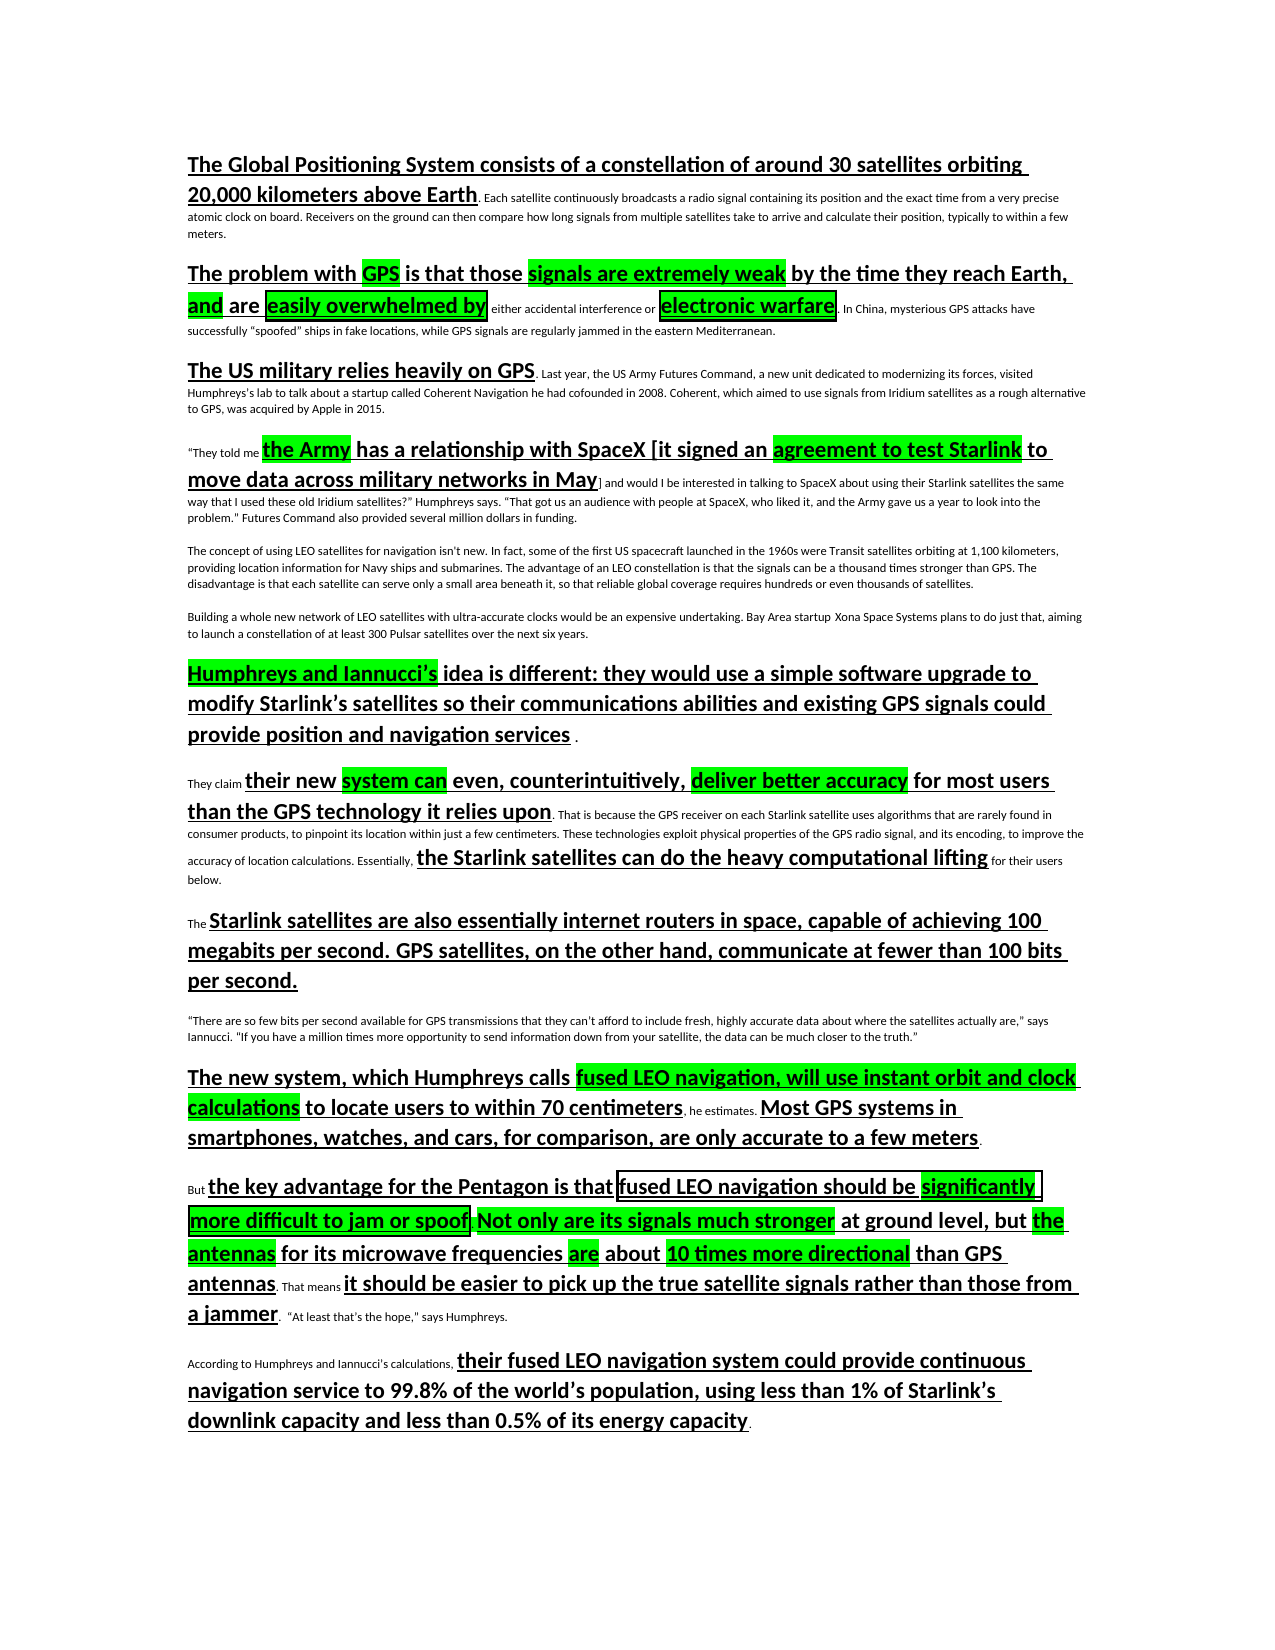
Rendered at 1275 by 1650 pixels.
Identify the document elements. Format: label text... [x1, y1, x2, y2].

text According to Humphreys and Iannucci’s calculations, their fused LEO navigation system could provide continuous navigation service to 99.8% of the world’s population, using less than 1% of Starlink’s downlink capacity and less than 0.5% of its energy capacity. [187, 1346, 1087, 1435]
text The concept of using LEO satellites for navigation isn't new. In fact, some of the first US spacecraft launched in the 1960s were Transit satellites orbiting at 1,100 kilometers, providing location information for Navy ships and submarines. The advantage of an LEO constellation is that the signals can be a thousand times stronger than GPS. The disadvantage is that each satellite can serve only a small area beneath it, so that reliable global coverage requires hundreds or even thousands of satellites. [187, 544, 1087, 592]
text “There are so few bits per second available for GPS transmissions that they can’t afford to include fresh, highly accurate data about where the satellites actually are,” says Iannucci. “If you have a million times more opportunity to send information down from your satellite, the data can be much closer to the truth.” [187, 1013, 1087, 1045]
text Building a whole new network of LEO satellites with ultra-accurate clocks would be an expensive undertaking. Bay Area startup Xona Space Systems plans to do just that, aiming to launch a constellation of at least 300 Pulsar satellites over the next six years. [187, 610, 1087, 641]
text The Global Positioning System consists of a constellation of around 30 satellites orbiting 20,000 kilometers above Earth. Each satellite continuously broadcasts a radio signal containing its position and the exact time from a very precise atomic clock on board. Receivers on the ground can then compare how long signals from multiple satellites take to arrive and calculate their position, typically to within a few meters. [187, 150, 1087, 241]
text The US military relies heavily on GPS. Last year, the US Army Futures Command, a new unit dedicated to modernizing its forces, visited Humphreys’s lab to talk about a startup called Coherent Navigation he had cofounded in 2008. Coherent, which aimed to use signals from Iridium satellites as a rough alternative to GPS, was acquired by Apple in 2015. [187, 356, 1087, 417]
text “They told me the Army has a relationship with SpaceX [it signed an agreement to test Starlink to move data across military networks in May] and would I be interested in talking to SpaceX about using their Starlink satellites the same way that I used these old Iridium satellites?” Humphreys says. “That got us an audience with people at SpaceX, who liked it, and the Army gave us a year to look into the problem.” Futures Command also provided several million dollars in funding. [187, 435, 1087, 526]
text The Starlink satellites are also essentially internet routers in space, capable of achieving 100 megabits per second. GPS satellites, on the other hand, communicate at fewer than 100 bits per second. [187, 906, 1087, 994]
text Humphreys and Iannucci’s idea is different: they would use a simple software upgrade to modify Starlink’s satellites so their communications abilities and existing GPS signals could provide position and navigation services . [187, 659, 1087, 748]
text The problem with GPS is that those signals are extremely weak by the time they reach Earth, and are easily overwhelmed by either accidental interference or electronic warfare. In China, mysterious GPS attacks have successfully “spoofed” ships in fake locations, while GPS signals are regularly jammed in the eastern Mediterranean. [187, 259, 1087, 338]
text But the key advantage for the Pentagon is that fused LEO navigation should be significantly more difficult to jam or spoof. Not only are its signals much stronger at ground level, but the antennas for its microwave frequencies are about 10 times more directional than GPS antennas. That means it should be easier to pick up the true satellite signals rather than those from a jammer. “At least that’s the hope,” says Humphreys. [187, 1170, 1087, 1327]
text They claim their new system can even, counterintuitively, deliver better accuracy for most users than the GPS technology it relies upon. That is because the GPS receiver on each Starlink satellite uses algorithms that are rarely found in consumer products, to pinpoint its location within just a few centimeters. These technologies exploit physical properties of the GPS radio signal, and its encoding, to improve the accuracy of location calculations. Essentially, the Starlink satellites can do the heavy computational lifting for their users below. [187, 767, 1087, 888]
text The new system, which Humphreys calls fused LEO navigation, will use instant orbit and clock calculations to locate users to within 70 centimeters, he estimates. Most GPS systems in smartphones, watches, and cars, for comparison, are only accurate to a few meters. [187, 1063, 1087, 1151]
